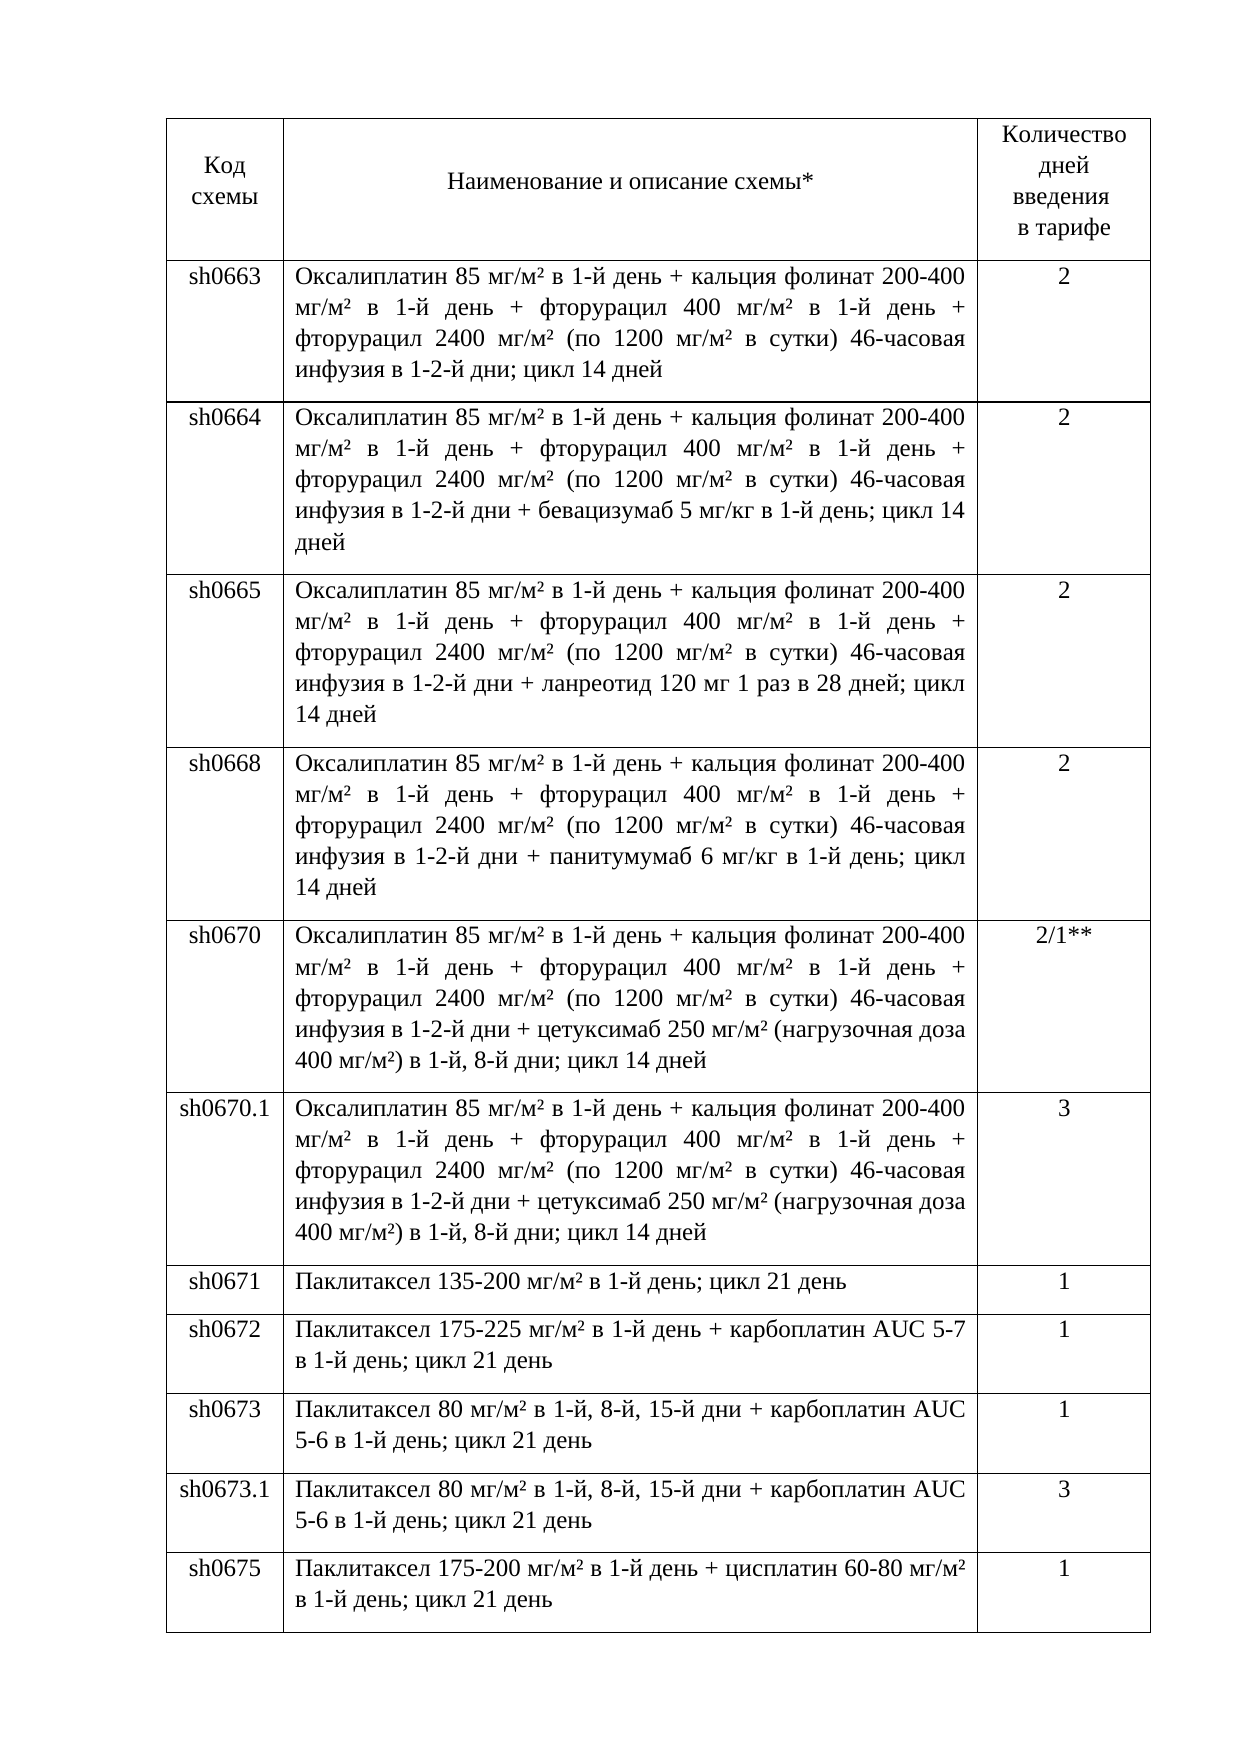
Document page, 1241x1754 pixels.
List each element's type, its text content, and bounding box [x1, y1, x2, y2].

table_cell 3 [978, 1474, 1150, 1552]
table_cell sh0671 [167, 1266, 283, 1313]
table_cell Паклитаксел 175-200 мг/м² в 1-й день + цисплатин 60-80 мг/м² в 1-й день; цикл 21 день [284, 1553, 977, 1632]
table_cell sh0675 [167, 1553, 283, 1632]
table_cell Паклитаксел 80 мг/м² в 1-й, 8-й, 15-й дни + карбоплатин AUC 5-6 в 1-й день; цикл 21 день [284, 1394, 977, 1473]
table_cell Оксалиплатин 85 мг/м² в 1-й день + кальция фолинат 200-400 мг/м² в 1-й день + фторурацил 400 мг/м² в 1-й день + фторурацил 2400 мг/м² (по 1200 мг/м² в сутки) 46-чаcовая инфузия в 1-2-й дни; цикл 14 дней [284, 261, 977, 401]
table_header Количество дней введения в тарифе [978, 119, 1150, 260]
table_cell 2 [978, 575, 1150, 747]
table_cell 2 [978, 261, 1150, 401]
table_cell sh0673.1 [167, 1474, 283, 1552]
table_cell 1 [978, 1394, 1150, 1473]
table_cell 2 [978, 403, 1150, 574]
table_cell Паклитаксел 80 мг/м² в 1-й, 8-й, 15-й дни + карбоплатин AUC 5-6 в 1-й день; цикл 21 день [284, 1474, 977, 1552]
table_cell 1 [978, 1266, 1150, 1313]
table_cell sh0668 [167, 748, 283, 919]
table_cell sh0663 [167, 261, 283, 401]
table_cell Паклитаксел 135-200 мг/м² в 1-й день; цикл 21 день [284, 1266, 977, 1313]
table_cell sh0670.1 [167, 1093, 283, 1265]
table_cell 1 [978, 1315, 1150, 1393]
table_cell sh0672 [167, 1315, 283, 1393]
table_cell sh0664 [167, 403, 283, 574]
table_cell Оксалиплатин 85 мг/м² в 1-й день + кальция фолинат 200-400 мг/м² в 1-й день + фторурацил 400 мг/м² в 1-й день + фторурацил 2400 мг/м² (по 1200 мг/м² в сутки) 46-чаcовая инфузия в 1-2-й дни + цетуксимаб 250 мг/м² (нагрузочная доза 400 мг/м²) в 1-й, 8-й дни; цикл 14 дней [284, 1093, 977, 1265]
table_cell Оксалиплатин 85 мг/м² в 1-й день + кальция фолинат 200-400 мг/м² в 1-й день + фторурацил 400 мг/м² в 1-й день + фторурацил 2400 мг/м² (по 1200 мг/м² в сутки) 46-чаcовая инфузия в 1-2-й дни + панитумумаб 6 мг/кг в 1-й день; цикл 14 дней [284, 748, 977, 919]
table_cell sh0665 [167, 575, 283, 747]
table_cell sh0673 [167, 1394, 283, 1473]
table_cell 3 [978, 1093, 1150, 1265]
table_cell Оксалиплатин 85 мг/м² в 1-й день + кальция фолинат 200-400 мг/м² в 1-й день + фторурацил 400 мг/м² в 1-й день + фторурацил 2400 мг/м² (по 1200 мг/м² в сутки) 46-чаcовая инфузия в 1-2-й дни + ланреотид 120 мг 1 раз в 28 дней; цикл 14 дней [284, 575, 977, 747]
table_cell 2 [978, 748, 1150, 919]
table_cell Оксалиплатин 85 мг/м² в 1-й день + кальция фолинат 200-400 мг/м² в 1-й день + фторурацил 400 мг/м² в 1-й день + фторурацил 2400 мг/м² (по 1200 мг/м² в сутки) 46-чаcовая инфузия в 1-2-й дни + бевацизумаб 5 мг/кг в 1-й день; цикл 14 дней [284, 403, 977, 574]
table_cell 1 [978, 1553, 1150, 1632]
table_cell Оксалиплатин 85 мг/м² в 1-й день + кальция фолинат 200-400 мг/м² в 1-й день + фторурацил 400 мг/м² в 1-й день + фторурацил 2400 мг/м² (по 1200 мг/м² в сутки) 46-чаcовая инфузия в 1-2-й дни + цетуксимаб 250 мг/м² (нагрузочная доза 400 мг/м²) в 1-й, 8-й дни; цикл 14 дней [284, 921, 977, 1092]
table_cell 2/1** [978, 921, 1150, 1092]
table_cell Паклитаксел 175-225 мг/м² в 1-й день + карбоплатин AUC 5-7 в 1-й день; цикл 21 день [284, 1315, 977, 1393]
table_header Наименование и описание схемы* [284, 119, 977, 260]
table_cell sh0670 [167, 921, 283, 1092]
table_header Код схемы [167, 119, 283, 260]
